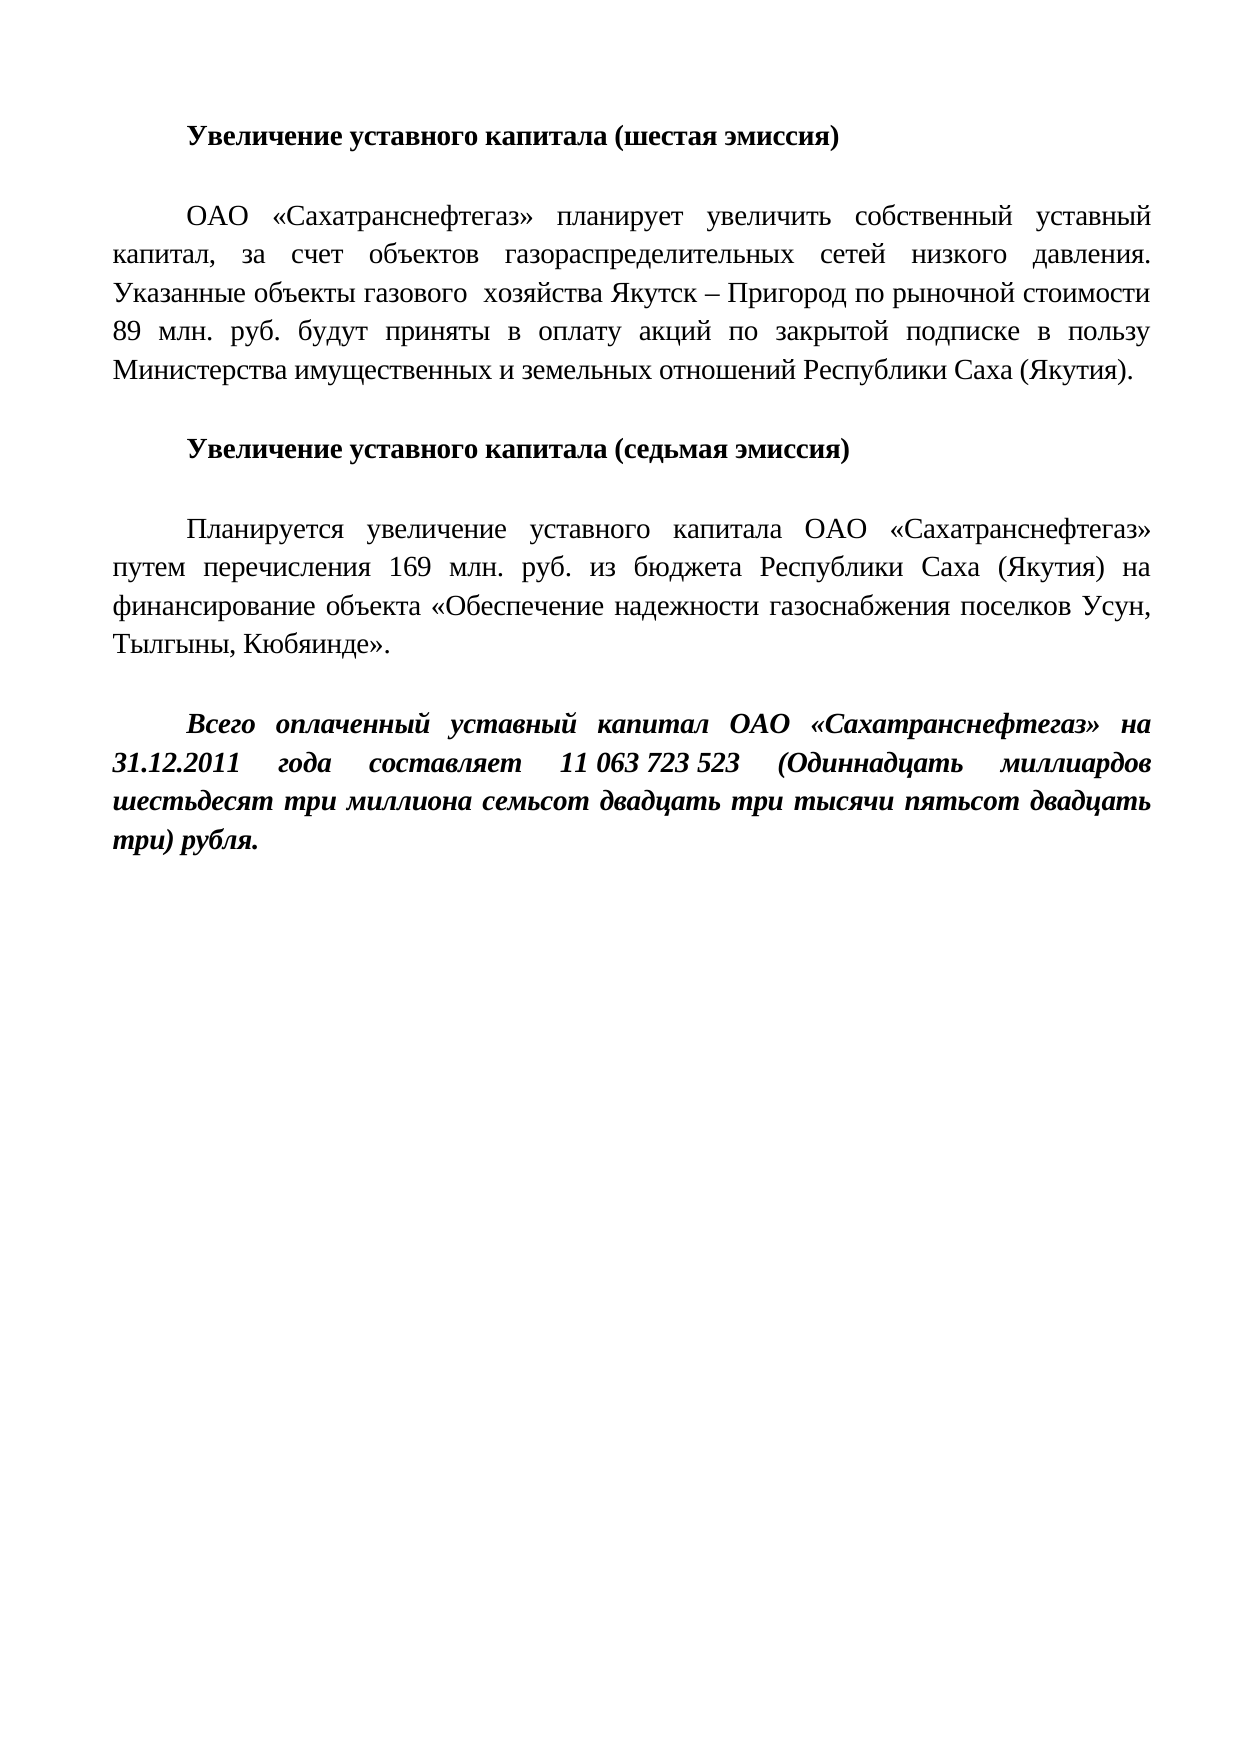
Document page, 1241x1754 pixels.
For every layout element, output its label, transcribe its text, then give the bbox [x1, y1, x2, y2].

text Увеличение уставного капитала (шестая эмиссия) [112, 118, 1152, 152]
text Всего оплаченный уставный капитал ОАО «Сахатранснефтегаз» на 31.12.2011 года составляет 11 063 723 523 (Одиннадцать миллиардов шестьдесят три миллиона семьсот двадцать три тысячи пятьсот двадцать три) рубля. [112, 706, 1152, 855]
text Увеличение уставного капитала (седьмая эмиссия) [112, 431, 1152, 465]
text ОАО «Сахатранснефтегаз» планирует увеличить собственный уставный капитал, за счет объектов газораспределительных сетей низкого давления. Указанные объекты газового хозяйства Якутск – Пригород по рыночной стоимости 89 млн. руб. будут приняты в оплату акций по закрытой подписке в пользу Министерства имущественных и земельных отношений Республики Саха (Якутия). [112, 198, 1152, 385]
text Планируется увеличение уставного капитала ОАО «Сахатранснефтегаз» путем перечисления 169 млн. руб. из бюджета Республики Саха (Якутия) на финансирование объекта «Обеспечение надежности газоснабжения поселков Усун, Тылгыны, Кюбяинде». [112, 511, 1152, 660]
